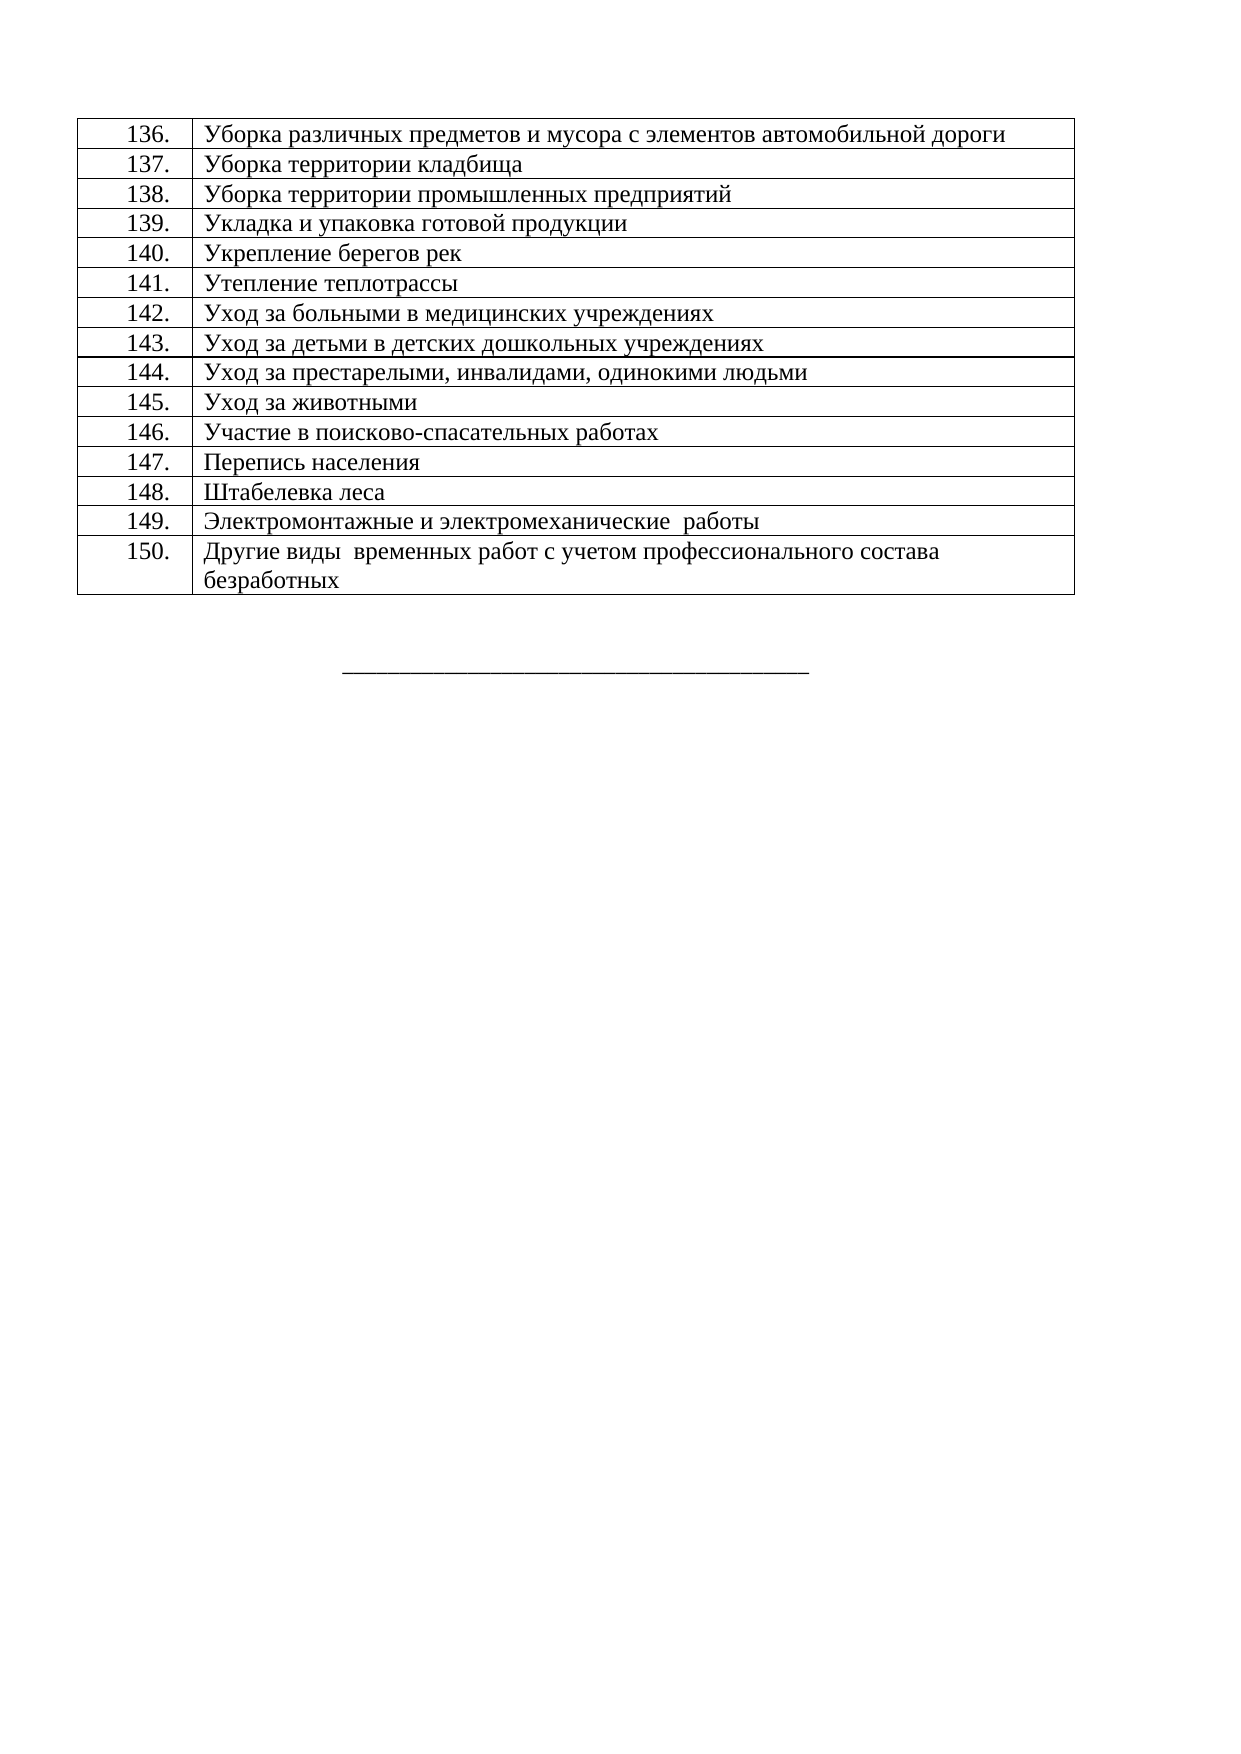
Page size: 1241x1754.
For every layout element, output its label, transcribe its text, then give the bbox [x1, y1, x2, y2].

table_cell [78, 209, 192, 237]
table_cell [78, 477, 192, 505]
table_cell Уборка территории промышленных предприятий [193, 179, 1074, 207]
table_cell Уход за престарелыми, инвалидами, одинокими людьми [193, 358, 1074, 386]
table_cell [78, 298, 192, 327]
table_cell Штабелевка леса [193, 477, 1074, 505]
table_cell [78, 387, 192, 416]
table_cell [78, 328, 192, 356]
table_cell Уход за больными в медицинских учреждениях [193, 298, 1074, 327]
table_cell Перепись населения [193, 447, 1074, 476]
table_cell [78, 536, 192, 594]
table_cell [78, 149, 192, 178]
table_cell [78, 417, 192, 446]
table_cell Уход за животными [193, 387, 1074, 416]
table_cell Уход за детьми в детских дошкольных учреждениях [193, 328, 1074, 356]
table_cell Другие виды временных работ с учетом профессионального состава безработных [193, 536, 1074, 594]
table_cell [78, 119, 192, 148]
table_cell [78, 268, 192, 297]
table_cell Уборка территории кладбища [193, 149, 1074, 178]
table_cell [78, 179, 192, 207]
table_cell Укрепление берегов рек [193, 238, 1074, 267]
table_cell [78, 447, 192, 476]
table_cell Участие в поисково-спасательных работах [193, 417, 1074, 446]
table_cell [78, 358, 192, 386]
table_cell Уборка различных предметов и мусора с элементов автомобильной дороги [193, 119, 1074, 148]
table_cell Утепление теплотрассы [193, 268, 1074, 297]
table_cell Укладка и упаковка готовой продукции [193, 209, 1074, 237]
table_cell [78, 238, 192, 267]
table_cell Электромонтажные и электромеханические работы [193, 506, 1074, 535]
table_cell [78, 506, 192, 535]
text _________________________________________ [89, 649, 1063, 677]
